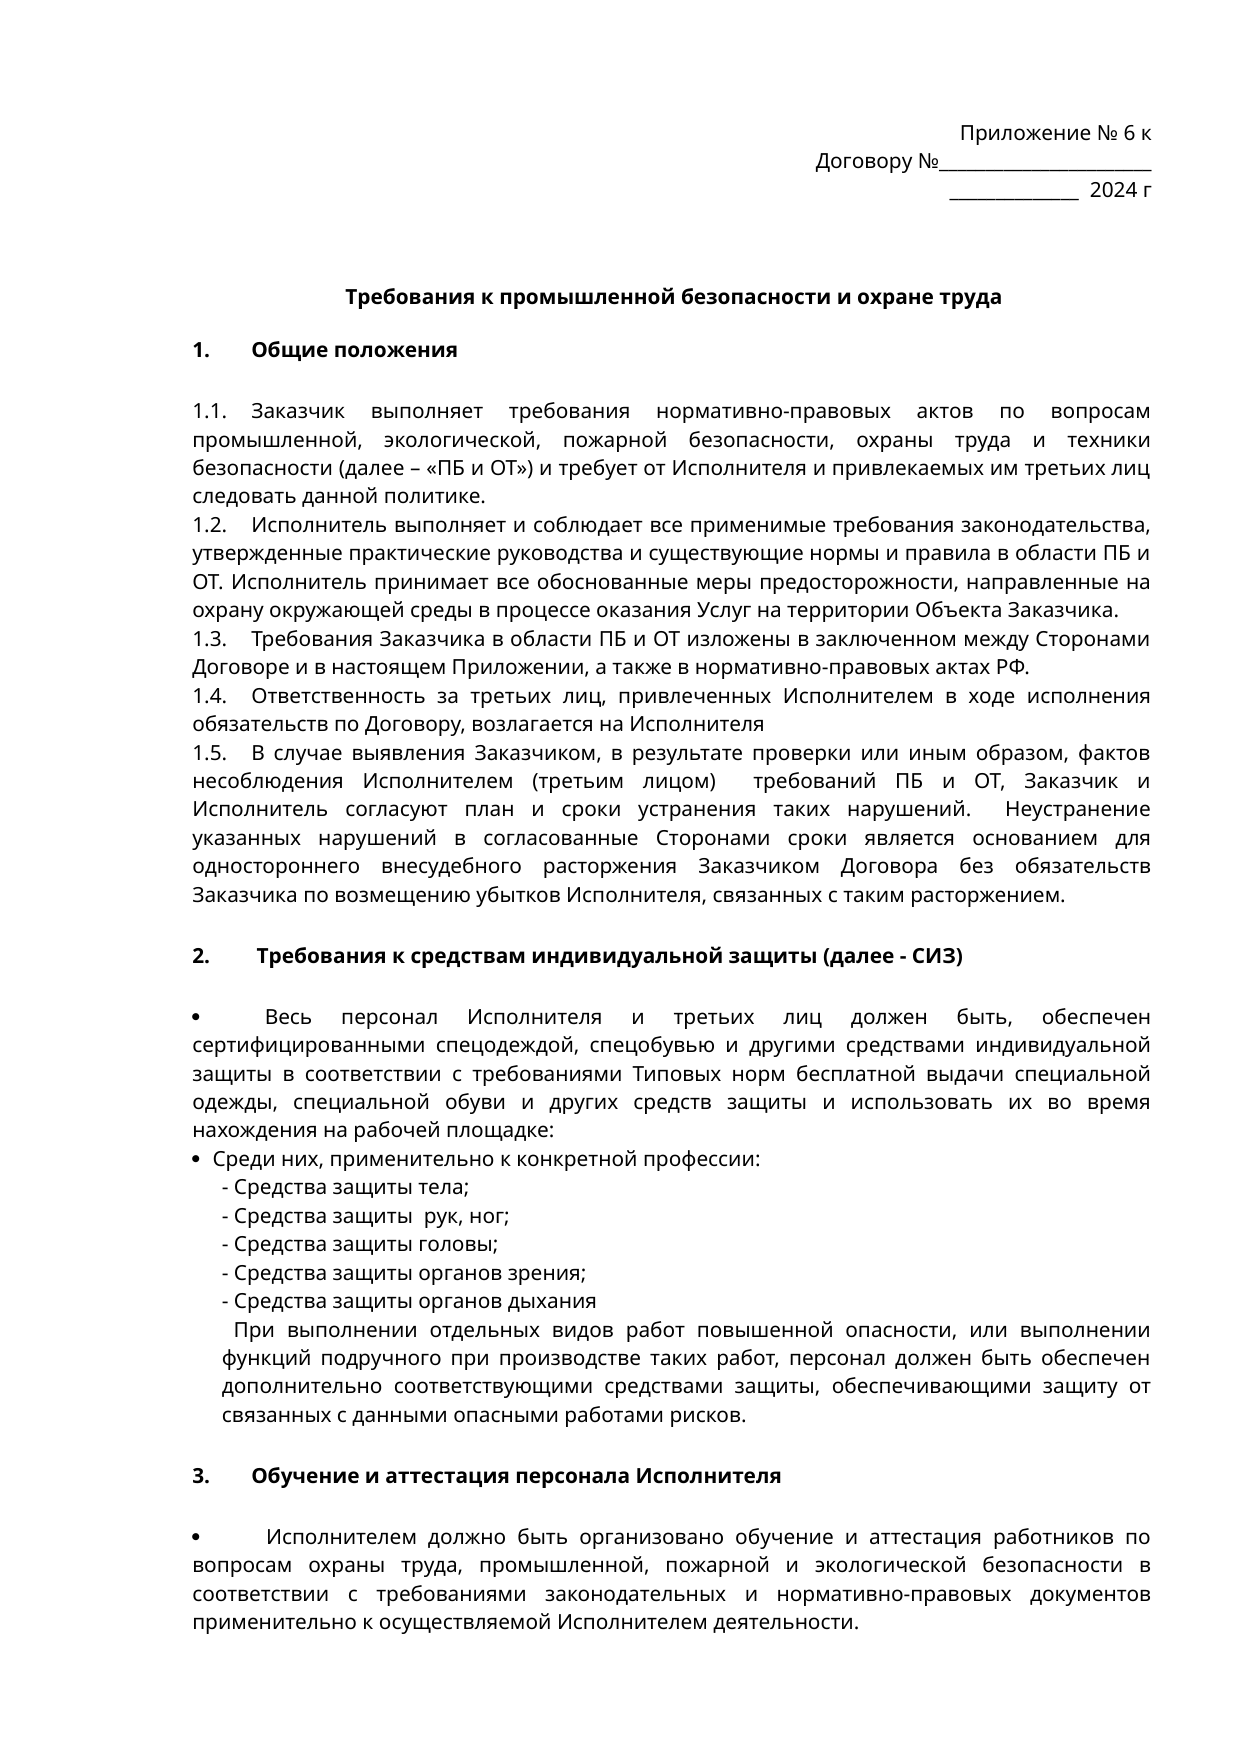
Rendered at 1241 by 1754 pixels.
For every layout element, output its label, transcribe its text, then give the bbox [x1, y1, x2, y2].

list В случае выявления Заказчиком, в результате проверки или иным образом, фактов несоблюдения Исполнителем (третьим лицом) требований ПБ и ОТ, Заказчик и Исполнитель согласуют план и сроки устранения таких нарушений. Неустранение указанных нарушений в согласованные Сторонами сроки является основанием для одностороннего внесудебного расторжения Заказчиком Договора без обязательств Заказчика по возмещению убытков Исполнителя, связанных с таким расторжением. [192, 738, 1152, 908]
text - Средства защиты органов зрения; [222, 1258, 1152, 1286]
list Заказчик выполняет требования нормативно-правовых актов по вопросам промышленной, экологической, пожарной безопасности, охраны труда и техники безопасности (далее – «ПБ и ОТ») и требует от Исполнителя и привлекаемых им третьих лиц следовать данной политике. [192, 396, 1152, 510]
text - Средства защиты тела; [222, 1172, 1152, 1201]
list Среди них, применительно к конкретной профессии: [192, 1144, 1152, 1172]
list Требования Заказчика в области ПБ и ОТ изложены в заключенном между Сторонами Договоре и в настоящем Приложении, а также в нормативно-правовых актах РФ. [192, 624, 1152, 681]
text Требования к промышленной безопасности и охране труда [177, 282, 1152, 310]
list Требования к средствам индивидуальной защиты (далее - СИЗ) [192, 941, 1152, 969]
text ______________ 2024 г [177, 175, 1152, 203]
list Исполнителем должно быть организовано обучение и аттестация работников по вопросам охраны труда, промышленной, пожарной и экологической безопасности в соответствии с требованиями законодательных и нормативно-правовых документов применительно к осуществляемой Исполнителем деятельности. [192, 1522, 1152, 1636]
text При выполнении отдельных видов работ повышенной опасности, или выполнении функций подручного при производстве таких работ, персонал должен быть обеспечен дополнительно соответствующими средствами защиты, обеспечивающими защиту от связанных с данными опасными работами рисков. [222, 1315, 1152, 1428]
text - Средства защиты рук, ног; [222, 1201, 1152, 1229]
list Общие положения [192, 335, 1152, 364]
text Приложение № 6 к [177, 118, 1152, 147]
list Исполнитель выполняет и соблюдает все применимые требования законодательства, утвержденные практические руководства и существующие нормы и правила в области ПБ и ОТ. Исполнитель принимает все обоснованные меры предосторожности, направленные на охрану окружающей среды в процессе оказания Услуг на территории Объекта Заказчика. [192, 510, 1152, 624]
list Обучение и аттестация персонала Исполнителя [192, 1461, 1152, 1489]
text Договору №_______________________ [177, 147, 1152, 175]
list Ответственность за третьих лиц, привлеченных Исполнителем в ходе исполнения обязательств по Договору, возлагается на Исполнителя [192, 681, 1152, 738]
text - Средства защиты головы; [222, 1229, 1152, 1258]
text - Средства защиты органов дыхания [222, 1286, 1152, 1315]
list Весь персонал Исполнителя и третьих лиц должен быть, обеспечен сертифицированными спецодеждой, спецобувью и другими средствами индивидуальной защиты в соответствии с требованиями Типовых норм бесплатной выдачи специальной одежды, специальной обуви и других средств защиты и использовать их во время нахождения на рабочей площадке: [192, 1002, 1152, 1144]
